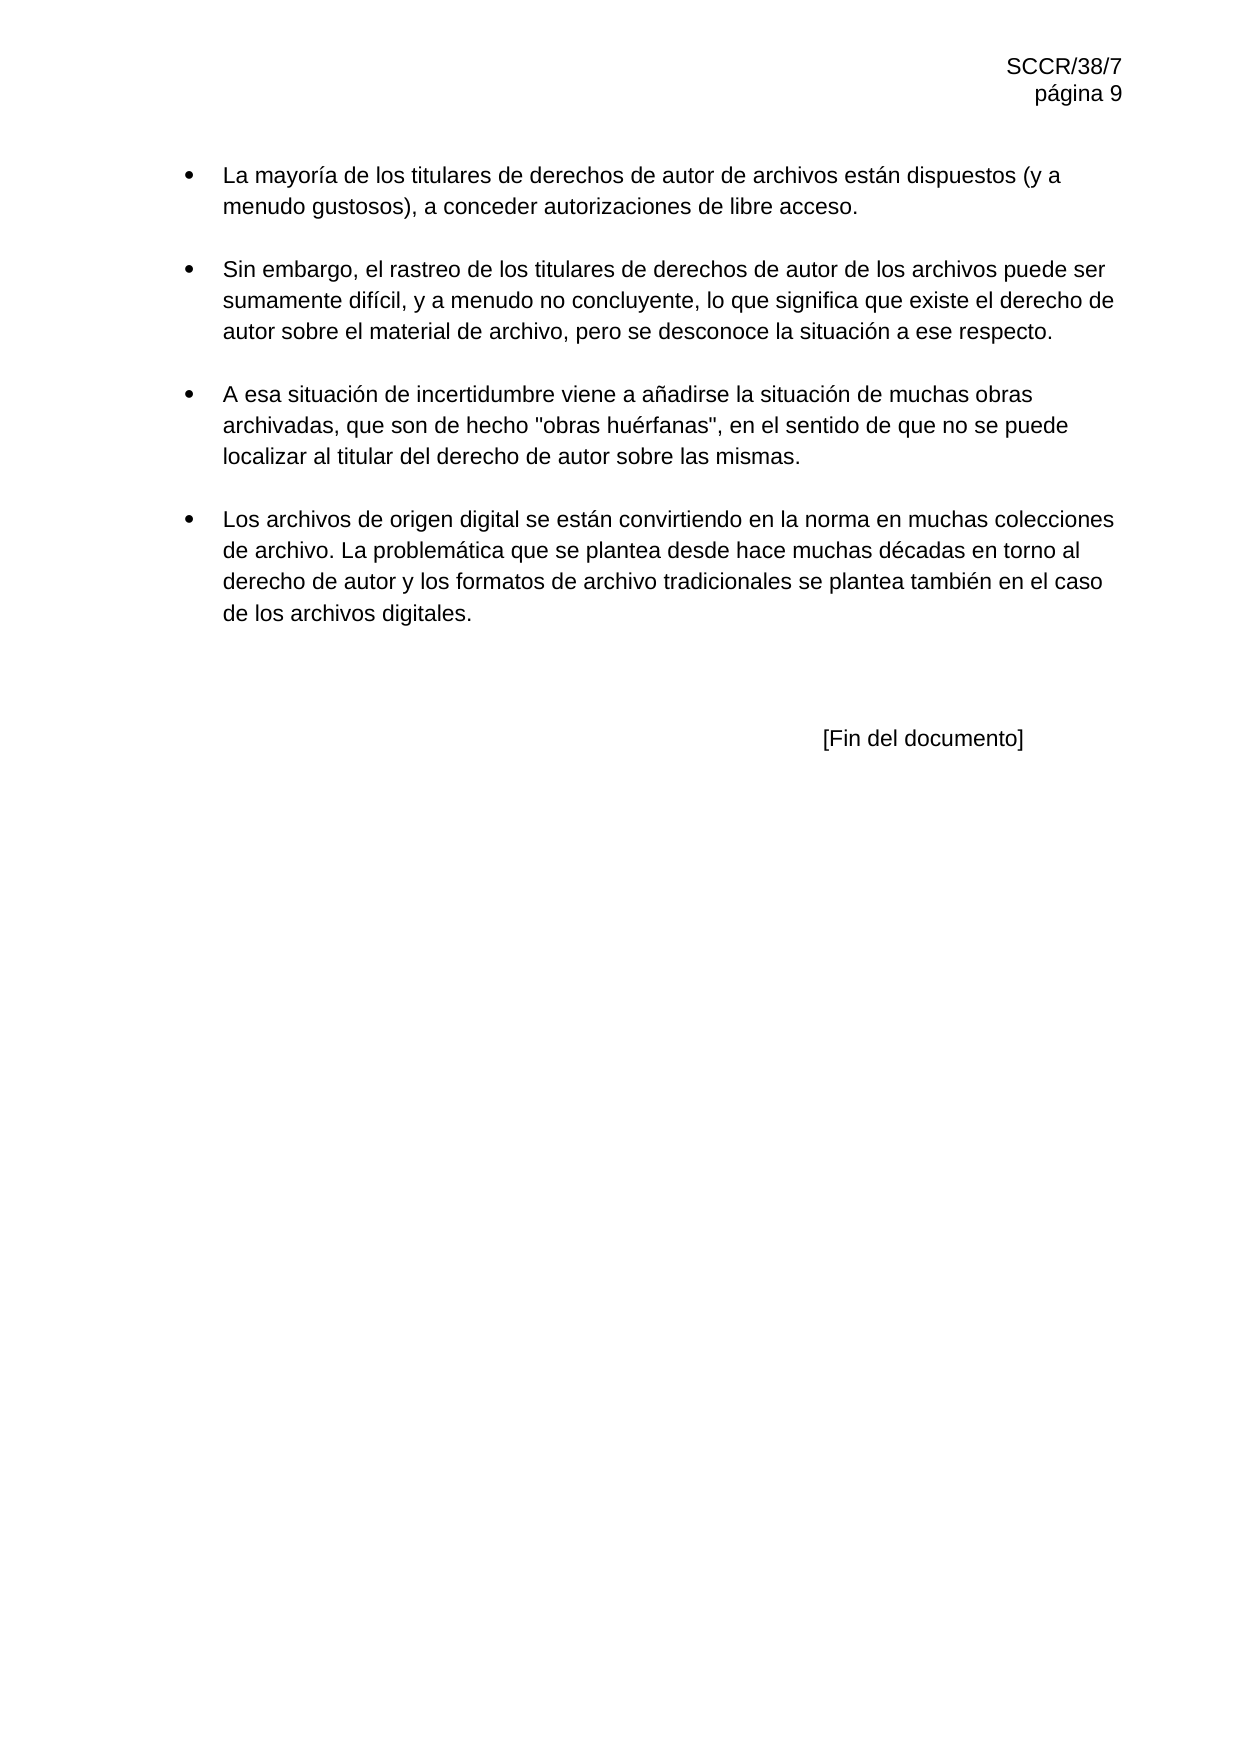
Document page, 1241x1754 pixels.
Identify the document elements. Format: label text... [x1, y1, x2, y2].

list Los archivos de origen digital se están convirtiendo en la norma en muchas colecciones de archivo. La problemática que se plantea desde hace muchas décadas en torno al derecho de autor y los formatos de archivo tradicionales se plantea también en el caso de los archivos digitales. [185, 502, 1122, 627]
list La mayoría de los titulares de derechos de autor de archivos están dispuestos (y a menudo gustosos), a conceder autorizaciones de libre acceso. [185, 158, 1122, 221]
list A esa situación de incertidumbre viene a añadirse la situación de muchas obras archivadas, que son de hecho "obras huérfanas", en el sentido de que no se puede localizar al titular del derecho de autor sobre las mismas. [185, 377, 1122, 471]
list Sin embargo, el rastreo de los titulares de derechos de autor de los archivos puede ser sumamente difícil, y a menudo no concluyente, lo que significa que existe el derecho de autor sobre el material de archivo, pero se desconoce la situación a ese respecto. [185, 252, 1122, 346]
text [Fin del documento] [823, 721, 1122, 752]
